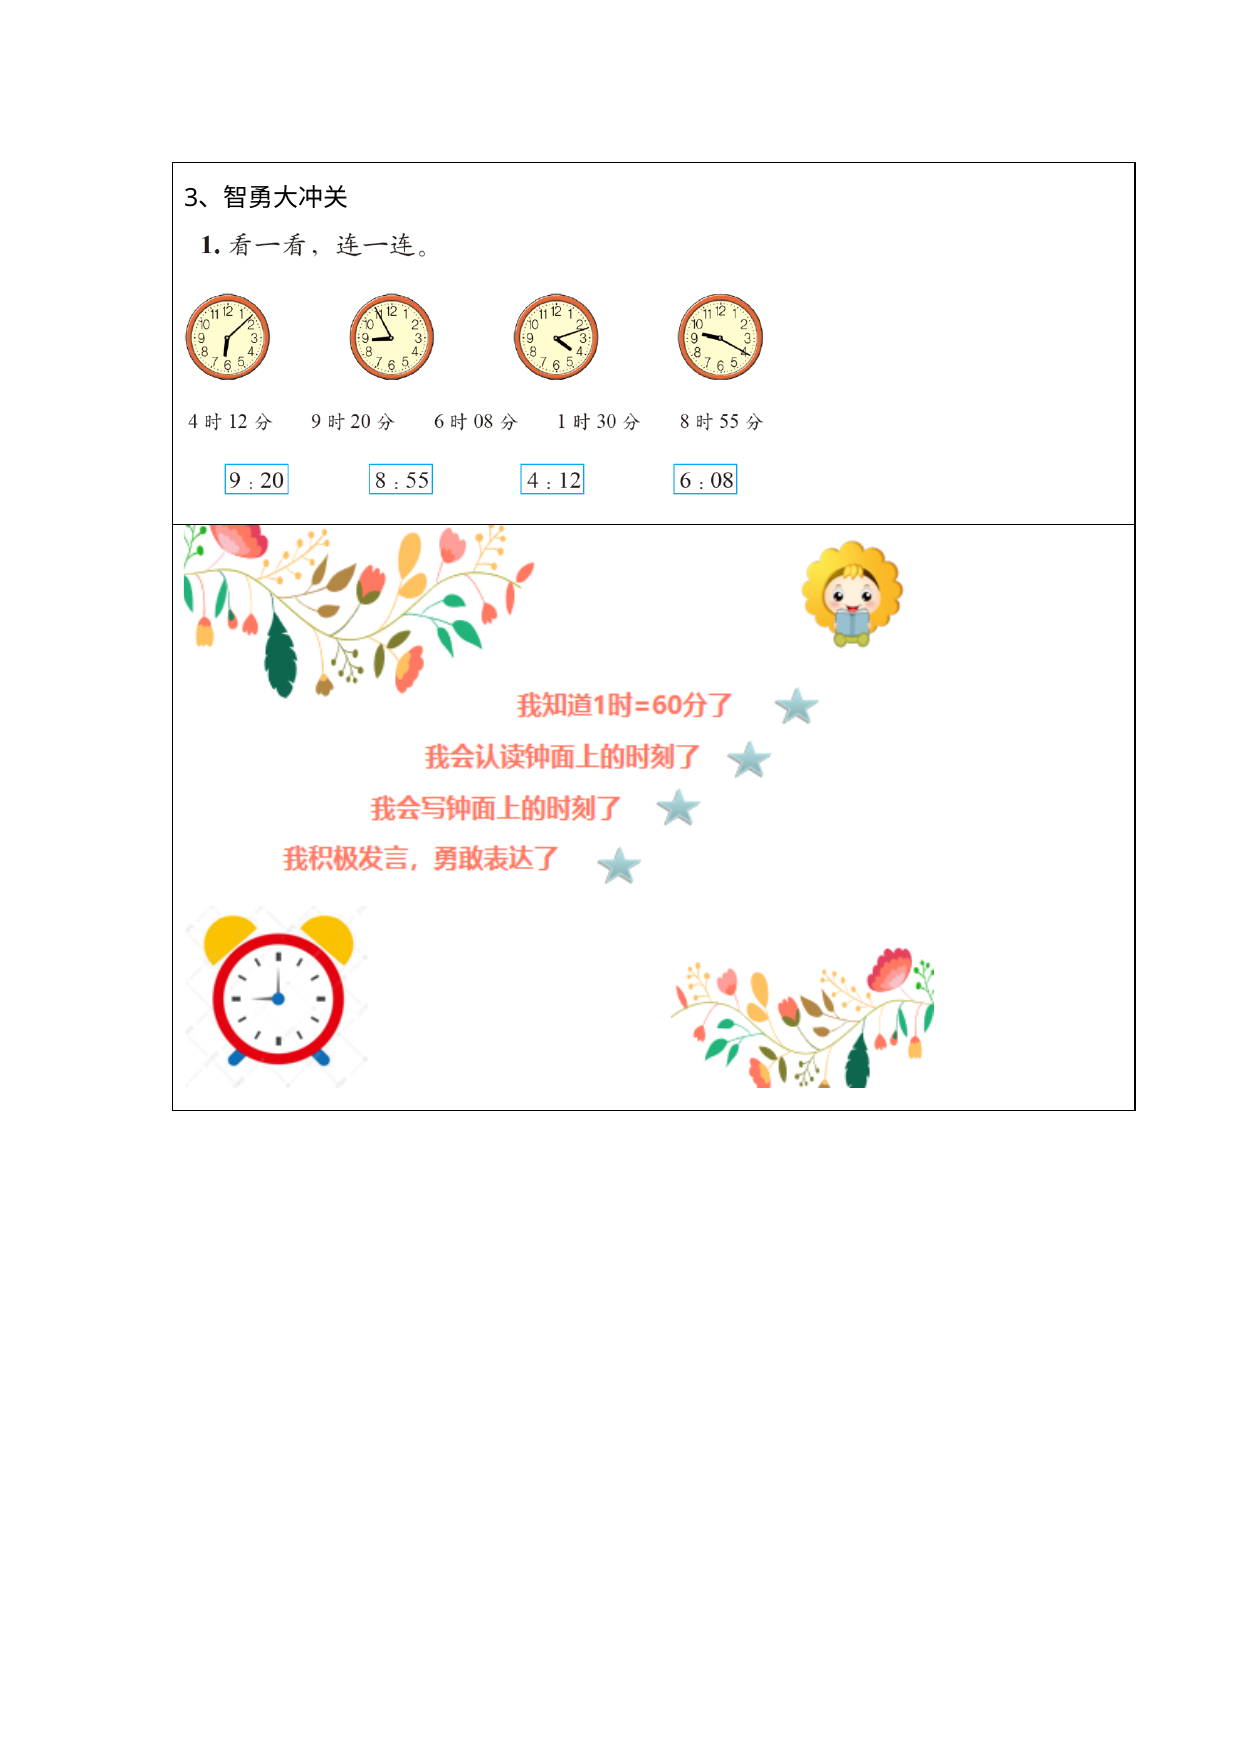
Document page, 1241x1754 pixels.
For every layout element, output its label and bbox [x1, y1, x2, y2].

picture [183, 228, 770, 516]
table_header [173, 163, 1134, 524]
table_cell [173, 525, 1134, 1110]
picture [183, 525, 934, 1088]
